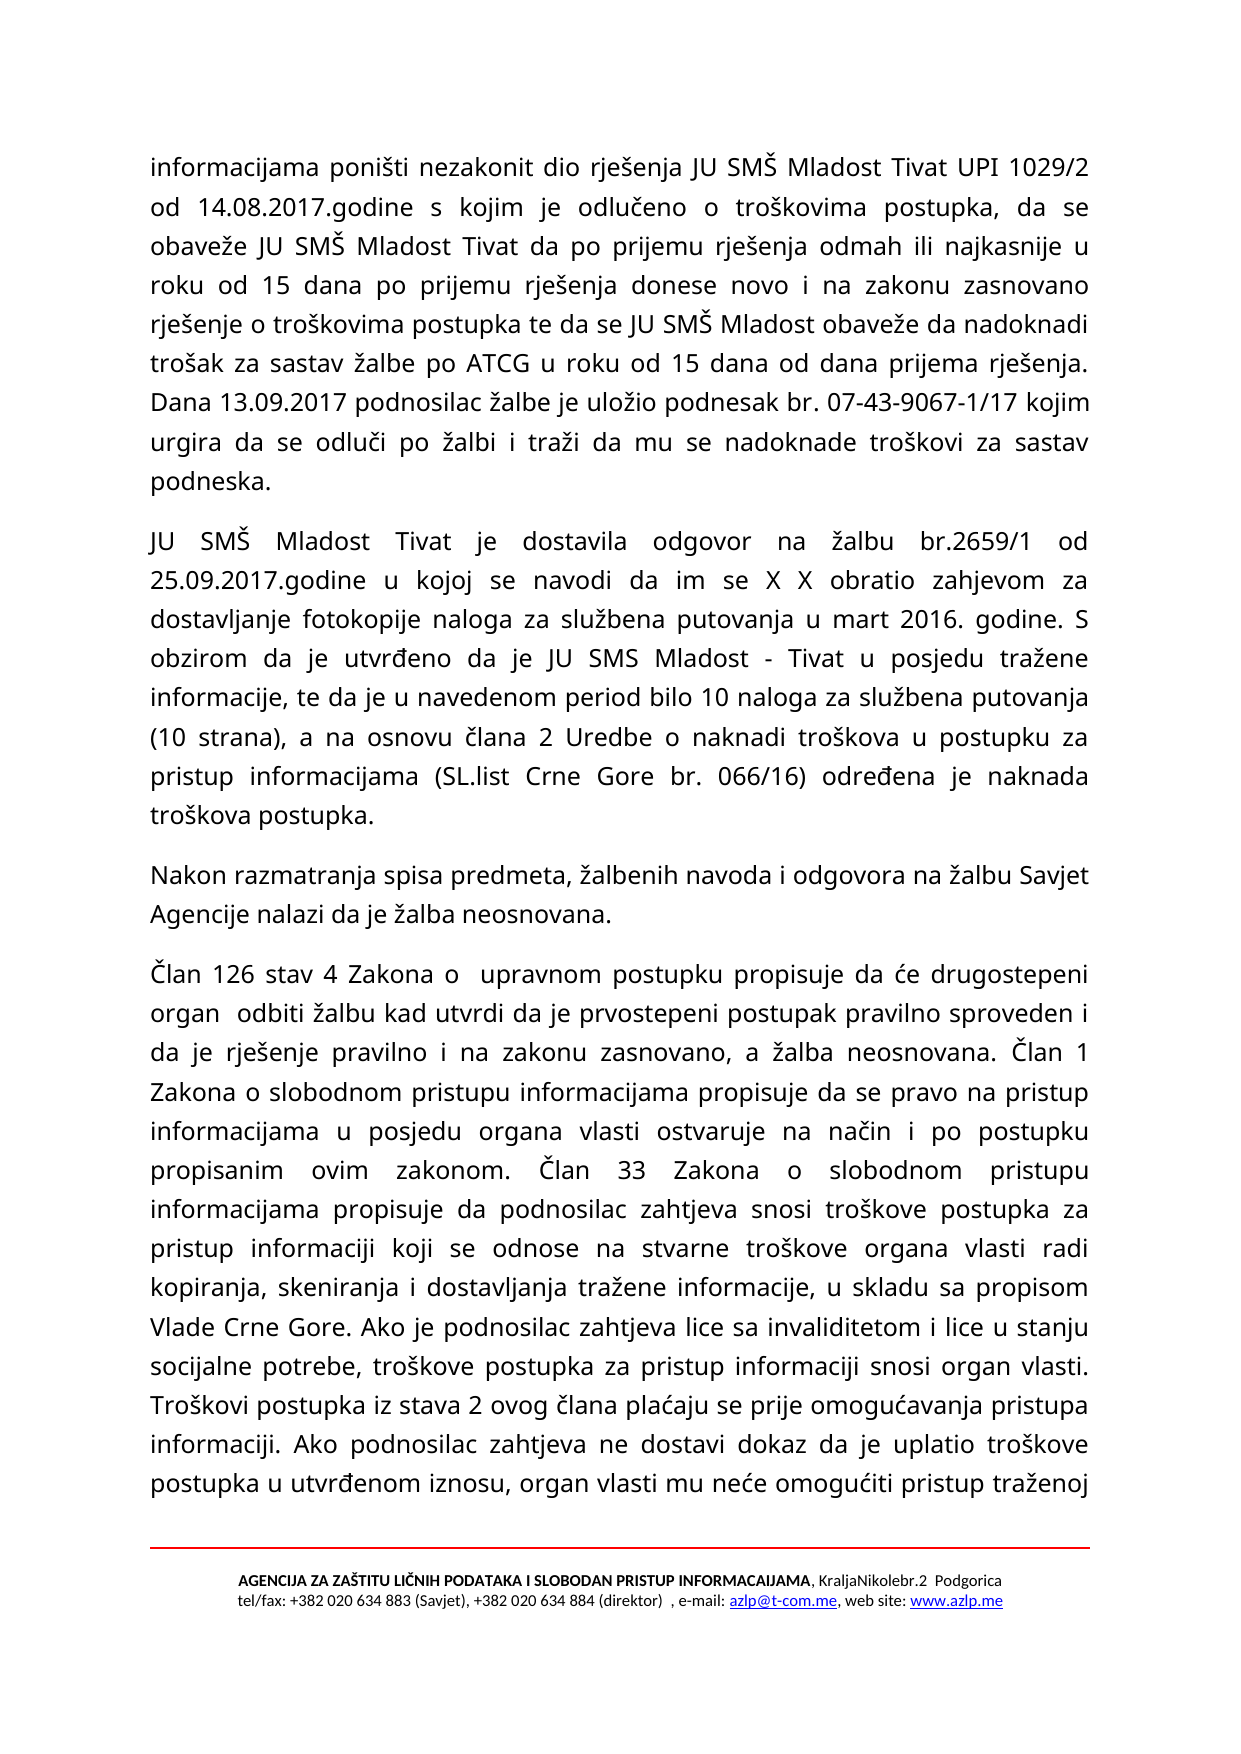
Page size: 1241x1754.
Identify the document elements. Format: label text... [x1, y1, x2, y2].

text Nakon razmatranja spisa predmeta, žalbenih navoda i odgovora na žalbu Savjet Agencije nalazi da je žalba neosnovana. [150, 857, 1090, 931]
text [150, 957, 1090, 1500]
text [150, 150, 1090, 497]
text JU SMŠ Mladost Tivat je dostavila odgovor na žalbu br.2659/1 od 25.09.2017.godine u kojoj se navodi da im se X X obratio zahjevom za dostavljanje fotokopije naloga za službena putovanja u mart 2016. godine. S obzirom da je utvrđeno da je JU SMS Mladost - Tivat u posjedu tražene informacije, te da je u navedenom period bilo 10 naloga za službena putovanja (10 strana), a na osnovu člana 2 Uredbe o naknadi troškova u postupku za pristup informacijama (SL.list Crne Gore br. 066/16) određena je naknada troškova postupka. [150, 523, 1090, 832]
